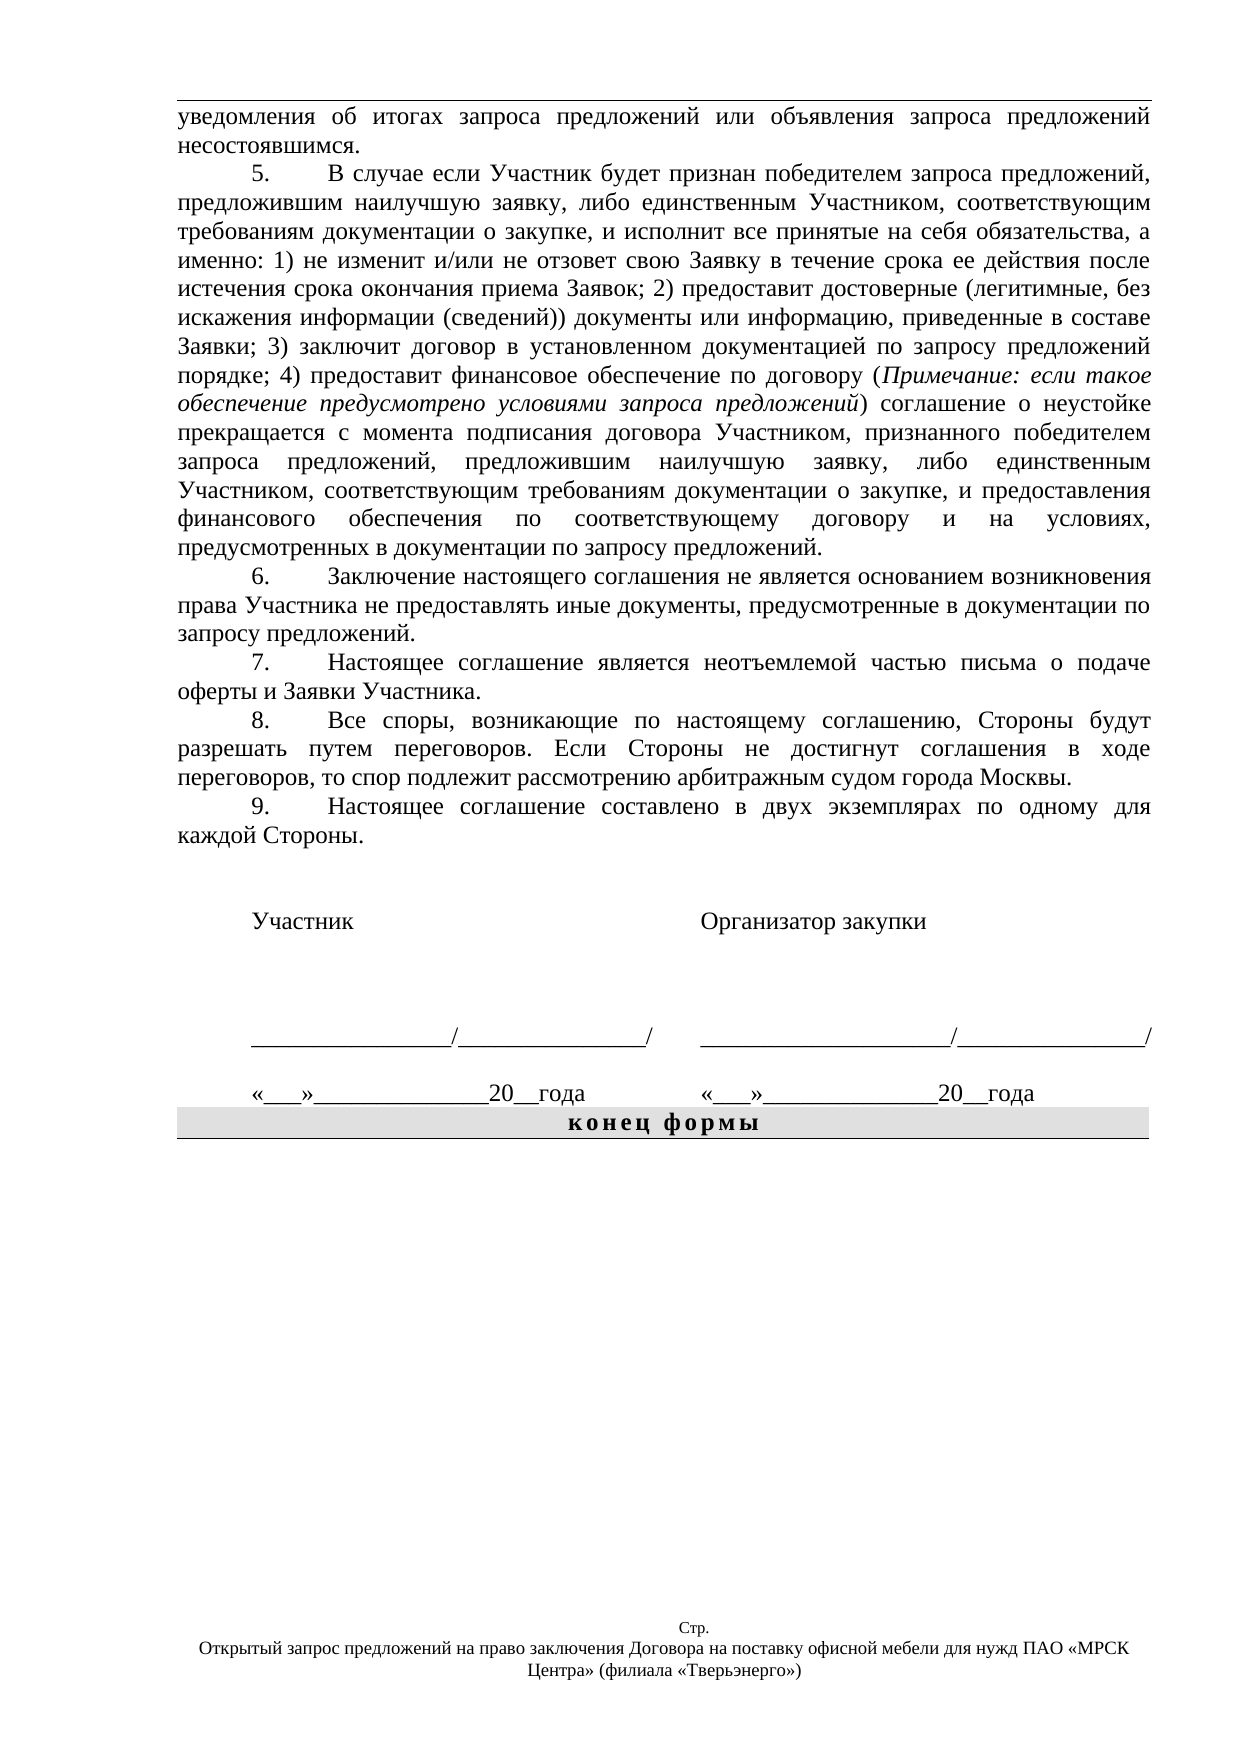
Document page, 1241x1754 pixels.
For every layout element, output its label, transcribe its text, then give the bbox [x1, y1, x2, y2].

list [177, 101, 1152, 158]
text конец формы [177, 1107, 1149, 1138]
table_header Участник [240, 906, 689, 935]
list Заключение настоящего соглашения не является основанием возникновения права Участника не предоставлять иные документы, предусмотренные в документации по запросу предложений. [177, 561, 1152, 647]
list Настоящее соглашение составлено в двух экземплярах по одному для каждой Стороны. [177, 791, 1152, 848]
list В случае если Участник будет признан победителем запроса предложений, предложившим наилучшую заявку, либо единственным Участником, соответствующим требованиям документации о закупке, и исполнит все принятые на себя обязательства, а именно: 1) не изменит и/или не отзовет свою Заявку в течение срока ее действия после истечения срока окончания приема Заявок; 2) предоставит достоверные (легитимные, без искажения информации (сведений)) документы или информацию, приведенные в составе Заявки; 3) заключит договор в установленном документацией по запросу предложений порядке; 4) предоставит финансовое обеспечение по договору (Примечание: если такое обеспечение предусмотрено условиями запроса предложений) соглашение о неустойке прекращается с момента подписания договора Участником, признанного победителем запроса предложений, предложившим наилучшую заявку, либо единственным Участником, соответствующим требованиям документации о закупке, и предоставления финансового обеспечения по соответствующему договору и на условиях, предусмотренных в документации по запросу предложений. [177, 158, 1152, 561]
table_header Организатор закупки [689, 906, 1163, 935]
list Настоящее соглашение является неотъемлемой частью письма о подаче оферты и Заявки Участника. [177, 647, 1152, 705]
table_cell ________________/_______________/ «___»______________20__года [240, 935, 689, 1107]
list Все споры, возникающие по настоящему соглашению, Стороны будут разрешать путем переговоров. Если Стороны не достигнут соглашения в ходе переговоров, то спор подлежит рассмотрению арбитражным судом города Москвы. [177, 705, 1152, 791]
table_cell ____________________/_______________/ «___»______________20__года [689, 935, 1163, 1107]
